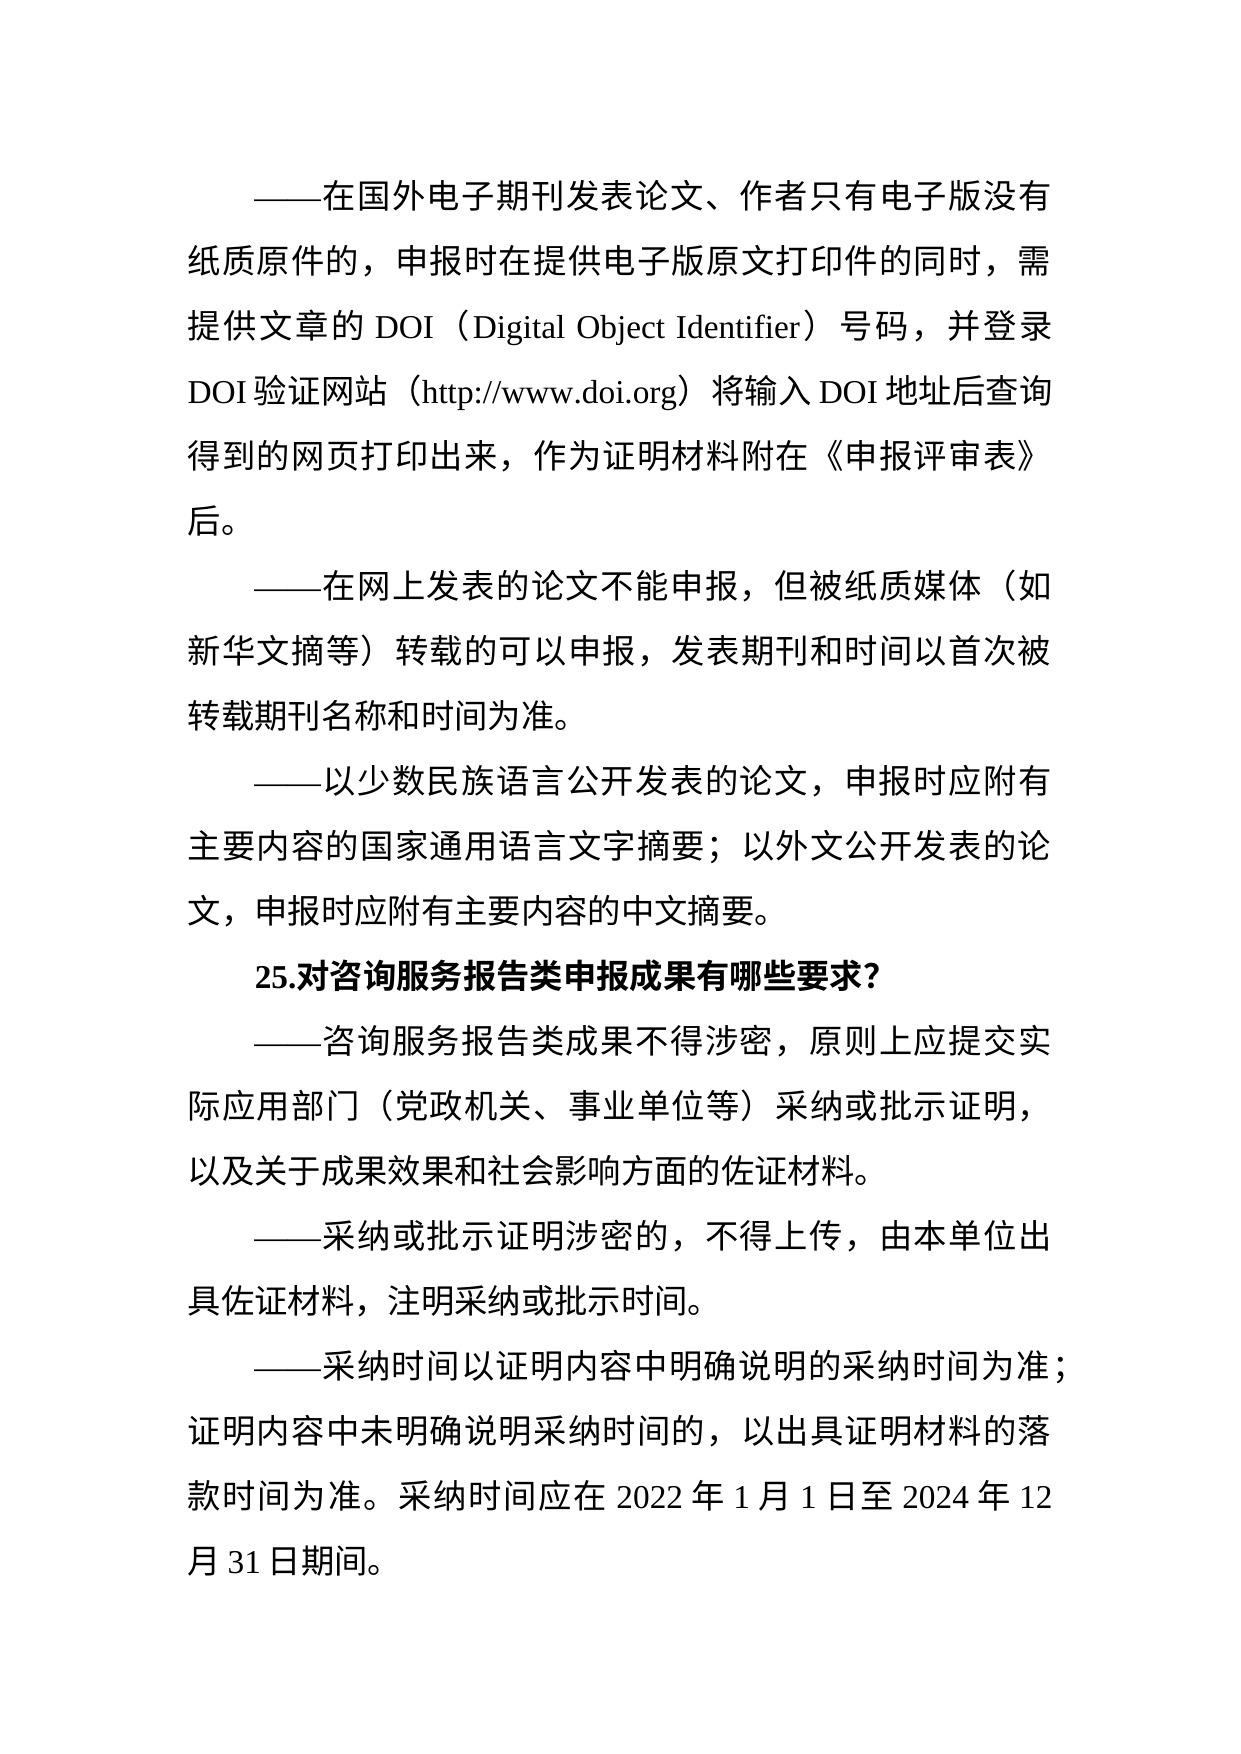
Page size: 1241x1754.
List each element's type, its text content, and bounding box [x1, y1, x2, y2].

text ——咨询服务报告类成果不得涉密，原则上应提交实际应用部门（党政机关、事业单位等）采纳或批示证明，以及关于成果效果和社会影响方面的佐证材料。 [187, 1007, 1053, 1202]
text ——以少数民族语言公开发表的论文，申报时应附有主要内容的国家通用语言文字摘要；以外文公开发表的论文，申报时应附有主要内容的中文摘要。 [187, 747, 1053, 942]
text ——采纳或批示证明涉密的，不得上传，由本单位出具佐证材料，注明采纳或批示时间。 [187, 1202, 1053, 1332]
text ——采纳时间以证明内容中明确说明的采纳时间为准；证明内容中未明确说明采纳时间的，以出具证明材料的落款时间为准。采纳时间应在2022年1月1日至2024年12月31日期间。 [187, 1332, 1053, 1592]
text ——在国外电子期刊发表论文、作者只有电子版没有纸质原件的，申报时在提供电子版原文打印件的同时，需提供文章的DOI（Digital Object Identifier）号码，并登录DOI验证网站（http://www.doi.org）将输入DOI地址后查询得到的网页打印出来，作为证明材料附在《申报评审表》后。 [187, 162, 1053, 552]
text ——在网上发表的论文不能申报，但被纸质媒体（如新华文摘等）转载的可以申报，发表期刊和时间以首次被转载期刊名称和时间为准。 [187, 552, 1053, 747]
text 25.对咨询服务报告类申报成果有哪些要求？ [187, 942, 1053, 1007]
